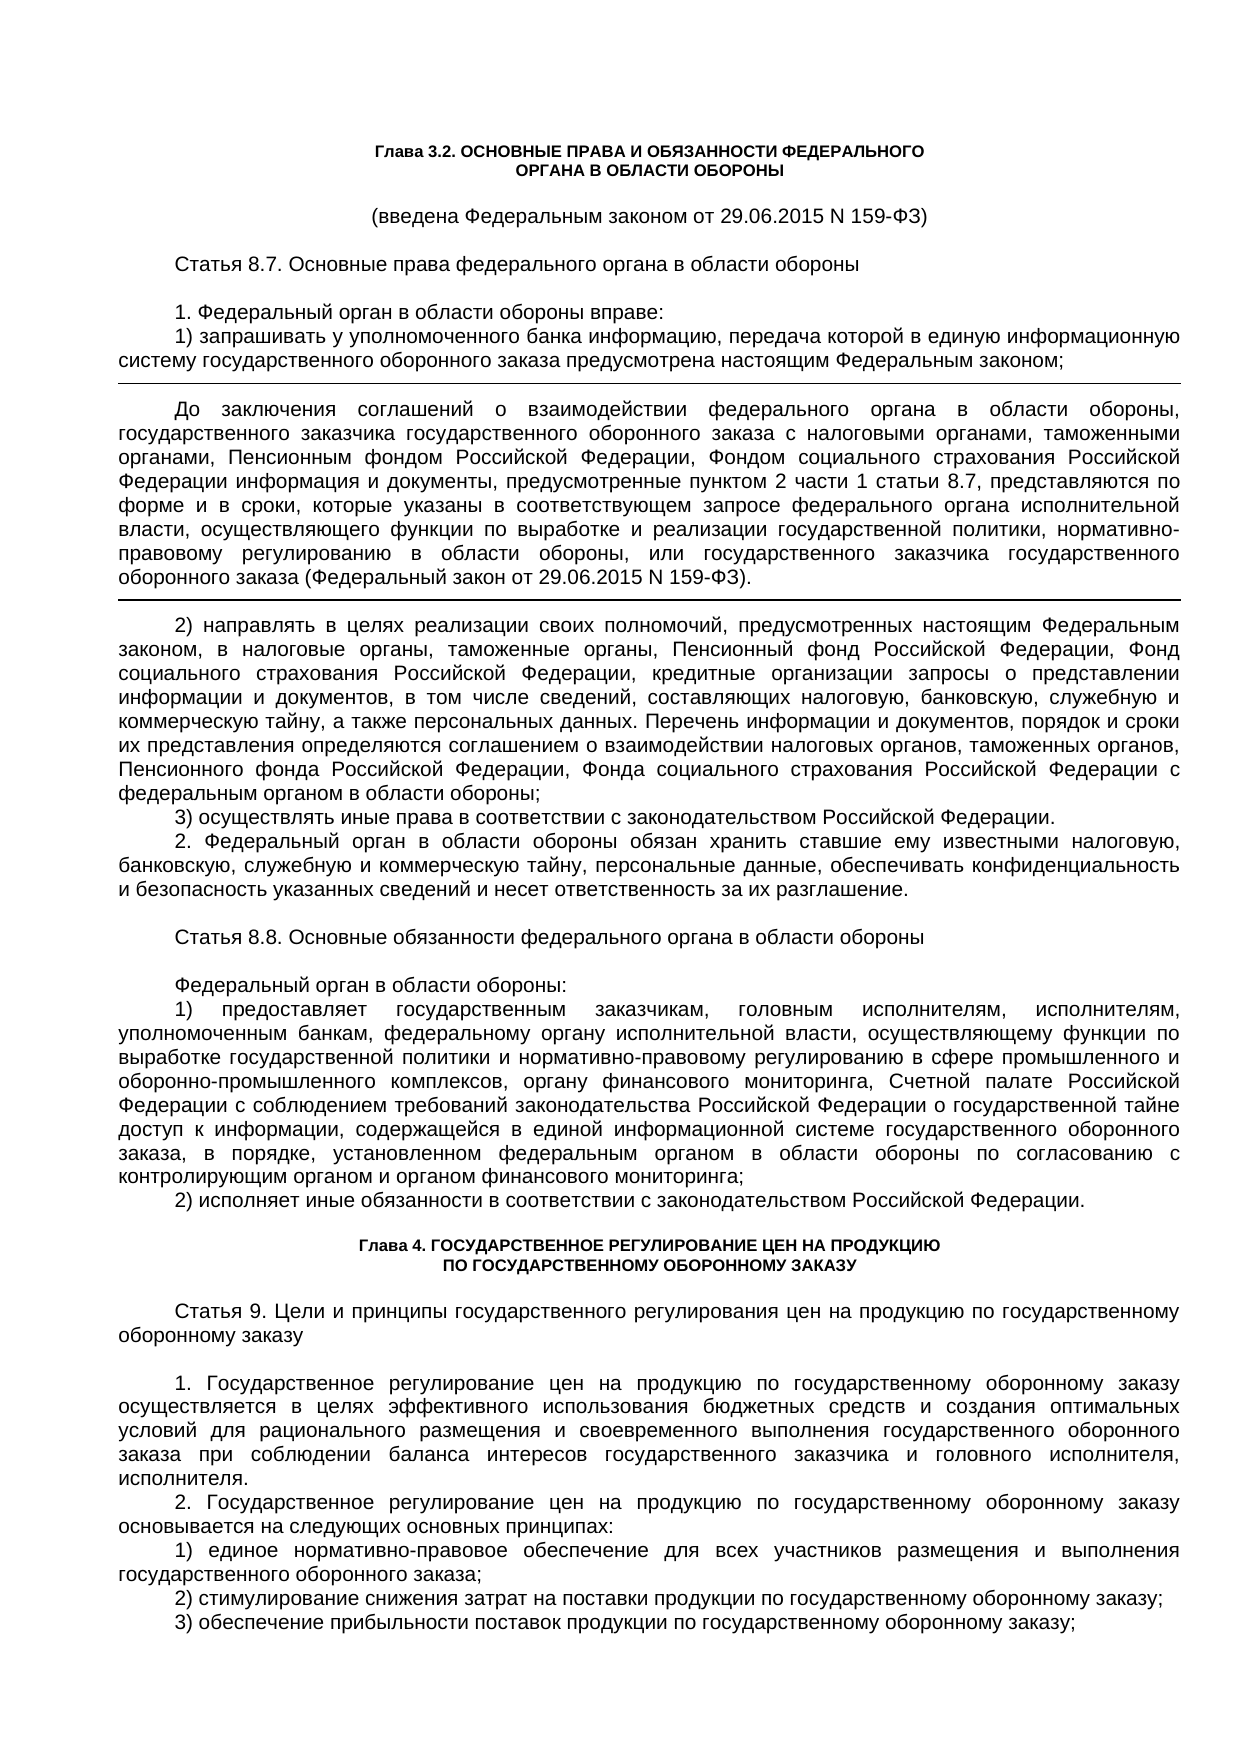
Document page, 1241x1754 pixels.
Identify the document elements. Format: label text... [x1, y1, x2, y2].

text Статья 9. Цели и принципы государственного регулирования цен на продукцию по государственному оборонному заказу [118, 1298, 1181, 1346]
text 1) единое нормативно-правовое обеспечение для всех участников размещения и выполнения государственного оборонного заказа; [118, 1538, 1181, 1586]
text (введена Федеральным законом от 29.06.2015 N 159-ФЗ) [118, 204, 1181, 228]
text 1. Государственное регулирование цен на продукцию по государственному оборонному заказу осуществляется в целях эффективного использования бюджетных средств и создания оптимальных условий для рационального размещения и своевременного выполнения государственного оборонного заказа при соблюдении баланса интересов государственного заказчика и головного исполнителя, исполнителя. [118, 1370, 1181, 1490]
text 2) стимулирование снижения затрат на поставки продукции по государственному оборонному заказу; [118, 1586, 1181, 1610]
text ОРГАНА В ОБЛАСТИ ОБОРОНЫ [118, 161, 1181, 180]
text ПО ГОСУДАРСТВЕННОМУ ОБОРОННОМУ ЗАКАЗУ [118, 1255, 1181, 1274]
text 1) предоставляет государственным заказчикам, головным исполнителям, исполнителям, уполномоченным банкам, федеральному органу исполнительной власти, осуществляющему функции по выработке государственной политики и нормативно-правовому регулированию в сфере промышленного и оборонно-промышленного комплексов, органу финансового мониторинга, Счетной палате Российской Федерации с соблюдением требований законодательства Российской Федерации о государственной тайне доступ к информации, содержащейся в единой информационной системе государственного оборонного заказа, в порядке, установленном федеральным органом в области обороны по согласованию с контролирующим органом и органом финансового мониторинга; [118, 997, 1181, 1188]
text 2) направлять в целях реализации своих полномочий, предусмотренных настоящим Федеральным законом, в налоговые органы, таможенные органы, Пенсионный фонд Российской Федерации, Фонд социального страхования Российской Федерации, кредитные организации запросы о представлении информации и документов, в том числе сведений, составляющих налоговую, банковскую, служебную и коммерческую тайну, а также персональных данных. Перечень информации и документов, порядок и сроки их представления определяются соглашением о взаимодействии налоговых органов, таможенных органов, Пенсионного фонда Российской Федерации, Фонда социального страхования Российской Федерации с федеральным органом в области обороны; [118, 613, 1181, 805]
text 2. Федеральный орган в области обороны обязан хранить ставшие ему известными налоговую, банковскую, служебную и коммерческую тайну, персональные данные, обеспечивать конфиденциальность и безопасность указанных сведений и несет ответственность за их разглашение. [118, 829, 1181, 901]
text 3) обеспечение прибыльности поставок продукции по государственному оборонному заказу; [118, 1610, 1181, 1634]
text 1. Федеральный орган в области обороны вправе: [118, 300, 1181, 324]
text 3) осуществлять иные права в соответствии с законодательством Российской Федерации. [118, 805, 1181, 829]
text Федеральный орган в области обороны: [118, 973, 1181, 997]
text До заключения соглашений о взаимодействии федерального органа в области обороны, государственного заказчика государственного оборонного заказа с налоговыми органами, таможенными органами, Пенсионным фондом Российской Федерации, Фондом социального страхования Российской Федерации информация и документы, предусмотренные пунктом 2 части 1 статьи 8.7, представляются по форме и в сроки, которые указаны в соответствующем запросе федерального органа исполнительной власти, осуществляющего функции по выработке и реализации государственной политики, нормативно-правовому регулированию в области обороны, или государственного заказчика государственного оборонного заказа (Федеральный закон от 29.06.2015 N 159-ФЗ). [118, 397, 1181, 588]
text Глава 4. ГОСУДАРСТВЕННОЕ РЕГУЛИРОВАНИЕ ЦЕН НА ПРОДУКЦИЮ [118, 1236, 1181, 1255]
text Статья 8.8. Основные обязанности федерального органа в области обороны [118, 925, 1181, 949]
text Глава 3.2. ОСНОВНЫЕ ПРАВА И ОБЯЗАННОСТИ ФЕДЕРАЛЬНОГО [118, 142, 1181, 161]
text 2. Государственное регулирование цен на продукцию по государственному оборонному заказу основывается на следующих основных принципах: [118, 1490, 1181, 1538]
text Статья 8.7. Основные права федерального органа в области обороны [118, 252, 1181, 276]
text 1) запрашивать у уполномоченного банка информацию, передача которой в единую информационную систему государственного оборонного заказа предусмотрена настоящим Федеральным законом; [118, 324, 1181, 372]
text 2) исполняет иные обязанности в соответствии с законодательством Российской Федерации. [118, 1188, 1181, 1212]
